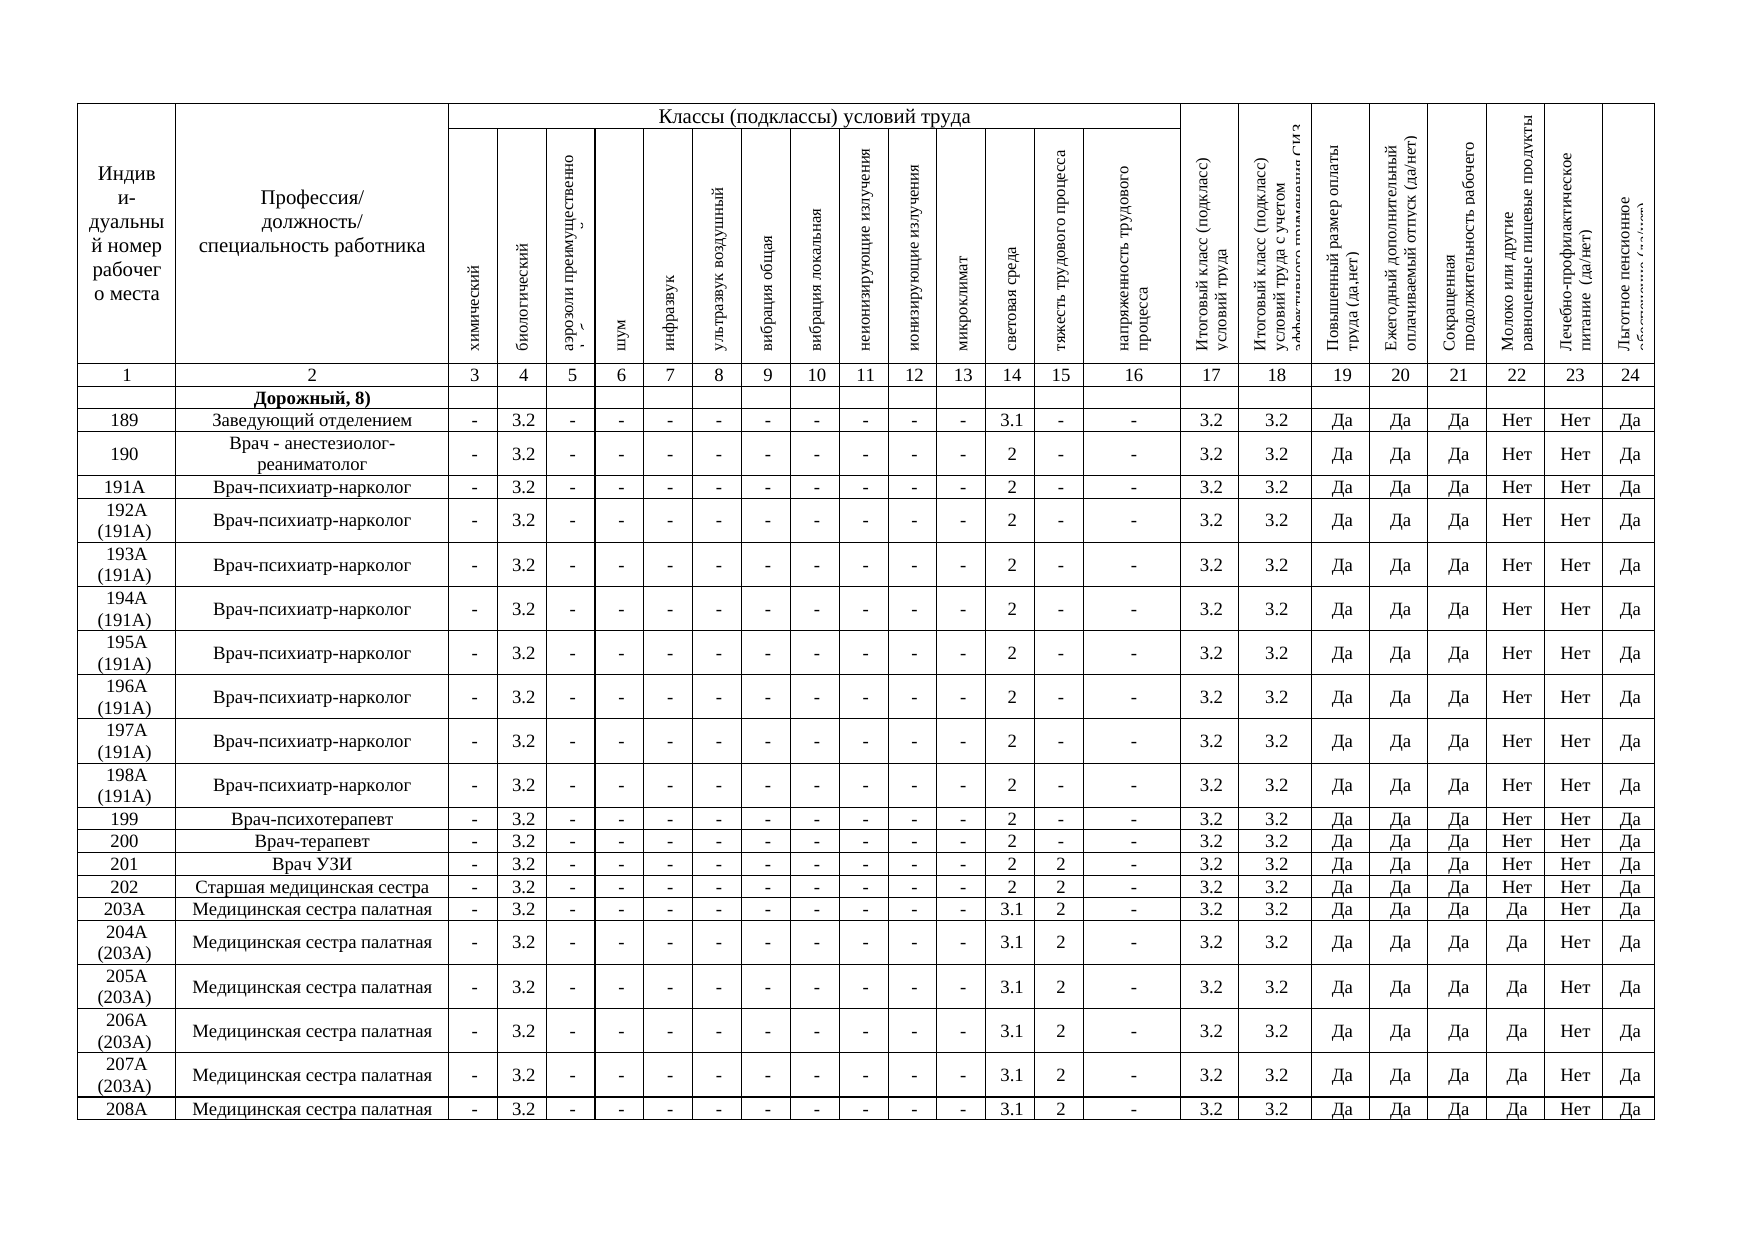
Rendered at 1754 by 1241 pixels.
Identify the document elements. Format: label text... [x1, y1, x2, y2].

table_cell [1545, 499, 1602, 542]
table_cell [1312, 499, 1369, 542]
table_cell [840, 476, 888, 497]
table_cell тяжесть трудового процесса [1035, 129, 1083, 363]
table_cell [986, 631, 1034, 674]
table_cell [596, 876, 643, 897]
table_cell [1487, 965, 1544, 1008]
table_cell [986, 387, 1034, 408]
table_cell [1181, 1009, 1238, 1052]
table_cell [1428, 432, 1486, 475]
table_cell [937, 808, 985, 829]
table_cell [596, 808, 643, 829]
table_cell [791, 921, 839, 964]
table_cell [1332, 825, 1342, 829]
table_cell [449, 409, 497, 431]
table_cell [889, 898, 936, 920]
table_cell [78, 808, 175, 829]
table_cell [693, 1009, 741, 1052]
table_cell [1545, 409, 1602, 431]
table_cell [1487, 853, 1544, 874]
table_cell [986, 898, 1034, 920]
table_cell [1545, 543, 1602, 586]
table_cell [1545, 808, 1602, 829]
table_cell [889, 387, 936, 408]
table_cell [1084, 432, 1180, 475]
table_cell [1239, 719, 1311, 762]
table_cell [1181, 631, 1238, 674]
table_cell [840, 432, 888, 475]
table_header Профессия/ должность/ специальность работника [176, 104, 448, 363]
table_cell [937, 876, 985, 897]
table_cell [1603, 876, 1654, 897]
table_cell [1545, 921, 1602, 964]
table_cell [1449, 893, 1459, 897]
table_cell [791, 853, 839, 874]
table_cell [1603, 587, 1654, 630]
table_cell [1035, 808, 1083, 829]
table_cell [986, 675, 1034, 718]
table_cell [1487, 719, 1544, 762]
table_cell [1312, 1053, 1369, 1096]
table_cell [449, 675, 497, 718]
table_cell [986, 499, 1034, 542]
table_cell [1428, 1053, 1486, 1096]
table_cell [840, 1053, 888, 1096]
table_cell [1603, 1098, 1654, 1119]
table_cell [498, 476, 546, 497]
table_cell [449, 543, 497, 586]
table_cell ионизирующие излучения [889, 129, 936, 363]
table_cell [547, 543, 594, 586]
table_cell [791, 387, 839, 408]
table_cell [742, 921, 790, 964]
table_cell 6 [596, 364, 643, 386]
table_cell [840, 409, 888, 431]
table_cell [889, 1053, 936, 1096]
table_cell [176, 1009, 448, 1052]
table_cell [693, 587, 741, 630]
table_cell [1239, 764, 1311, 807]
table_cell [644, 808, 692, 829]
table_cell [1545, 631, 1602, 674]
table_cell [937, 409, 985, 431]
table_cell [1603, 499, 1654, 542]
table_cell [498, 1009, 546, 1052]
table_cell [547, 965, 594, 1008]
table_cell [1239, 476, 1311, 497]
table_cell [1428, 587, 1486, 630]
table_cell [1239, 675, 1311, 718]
table_cell 16 [1084, 364, 1180, 386]
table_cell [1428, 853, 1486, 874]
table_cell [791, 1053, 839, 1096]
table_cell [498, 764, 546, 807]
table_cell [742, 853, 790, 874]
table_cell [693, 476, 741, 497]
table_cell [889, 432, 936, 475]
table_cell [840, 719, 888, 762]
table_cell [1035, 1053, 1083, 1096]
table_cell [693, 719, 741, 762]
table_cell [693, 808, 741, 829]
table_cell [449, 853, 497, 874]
table_cell 9 [742, 364, 790, 386]
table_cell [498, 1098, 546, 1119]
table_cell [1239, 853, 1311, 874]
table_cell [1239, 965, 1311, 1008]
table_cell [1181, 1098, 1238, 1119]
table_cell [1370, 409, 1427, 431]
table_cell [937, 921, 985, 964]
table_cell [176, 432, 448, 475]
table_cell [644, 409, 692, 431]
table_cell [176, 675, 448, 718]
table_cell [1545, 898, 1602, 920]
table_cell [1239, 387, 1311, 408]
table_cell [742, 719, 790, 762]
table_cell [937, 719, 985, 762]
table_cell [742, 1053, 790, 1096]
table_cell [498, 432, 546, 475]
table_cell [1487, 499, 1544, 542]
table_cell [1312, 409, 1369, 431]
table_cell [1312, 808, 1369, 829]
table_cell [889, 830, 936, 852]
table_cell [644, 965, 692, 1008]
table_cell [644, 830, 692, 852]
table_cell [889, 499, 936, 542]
table_cell 14 [986, 364, 1034, 386]
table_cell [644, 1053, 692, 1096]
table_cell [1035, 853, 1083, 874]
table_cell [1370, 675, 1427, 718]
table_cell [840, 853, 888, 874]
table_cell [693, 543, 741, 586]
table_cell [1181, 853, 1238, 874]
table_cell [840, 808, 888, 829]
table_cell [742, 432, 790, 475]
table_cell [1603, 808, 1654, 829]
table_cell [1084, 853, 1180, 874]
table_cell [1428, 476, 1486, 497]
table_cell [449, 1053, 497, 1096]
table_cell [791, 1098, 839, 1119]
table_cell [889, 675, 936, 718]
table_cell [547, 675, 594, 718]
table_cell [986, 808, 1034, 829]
table_header Классы (подклассы) условий труда [449, 104, 1180, 128]
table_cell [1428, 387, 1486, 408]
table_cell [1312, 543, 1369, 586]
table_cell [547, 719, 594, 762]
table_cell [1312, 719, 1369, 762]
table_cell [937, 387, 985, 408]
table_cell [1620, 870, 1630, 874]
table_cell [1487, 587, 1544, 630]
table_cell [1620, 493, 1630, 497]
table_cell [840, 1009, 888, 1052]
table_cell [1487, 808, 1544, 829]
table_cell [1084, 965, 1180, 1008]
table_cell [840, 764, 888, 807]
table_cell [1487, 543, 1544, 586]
table_cell биологический [498, 129, 546, 363]
table_cell 13 [937, 364, 985, 386]
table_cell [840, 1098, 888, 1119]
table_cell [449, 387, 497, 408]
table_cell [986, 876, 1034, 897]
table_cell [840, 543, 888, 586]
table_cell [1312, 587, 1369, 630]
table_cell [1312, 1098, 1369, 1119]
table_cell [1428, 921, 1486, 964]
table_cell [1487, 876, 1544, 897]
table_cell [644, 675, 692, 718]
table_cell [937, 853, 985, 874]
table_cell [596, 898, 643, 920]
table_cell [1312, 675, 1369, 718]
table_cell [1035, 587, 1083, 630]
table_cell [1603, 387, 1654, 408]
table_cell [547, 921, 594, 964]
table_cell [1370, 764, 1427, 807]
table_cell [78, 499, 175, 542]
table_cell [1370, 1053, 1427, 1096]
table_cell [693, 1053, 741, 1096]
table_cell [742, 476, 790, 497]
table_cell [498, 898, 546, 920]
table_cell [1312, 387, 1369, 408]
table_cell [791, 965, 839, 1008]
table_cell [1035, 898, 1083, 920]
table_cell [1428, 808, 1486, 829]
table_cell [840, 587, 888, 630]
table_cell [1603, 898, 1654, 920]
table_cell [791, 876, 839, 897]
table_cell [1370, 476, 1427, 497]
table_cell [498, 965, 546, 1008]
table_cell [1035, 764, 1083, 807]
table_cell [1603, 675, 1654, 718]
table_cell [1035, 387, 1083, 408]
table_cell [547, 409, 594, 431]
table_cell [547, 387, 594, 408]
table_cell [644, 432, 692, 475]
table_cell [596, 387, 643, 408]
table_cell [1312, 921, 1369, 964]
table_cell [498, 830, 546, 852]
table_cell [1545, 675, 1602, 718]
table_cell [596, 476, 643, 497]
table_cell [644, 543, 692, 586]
table_cell 1 [78, 364, 175, 386]
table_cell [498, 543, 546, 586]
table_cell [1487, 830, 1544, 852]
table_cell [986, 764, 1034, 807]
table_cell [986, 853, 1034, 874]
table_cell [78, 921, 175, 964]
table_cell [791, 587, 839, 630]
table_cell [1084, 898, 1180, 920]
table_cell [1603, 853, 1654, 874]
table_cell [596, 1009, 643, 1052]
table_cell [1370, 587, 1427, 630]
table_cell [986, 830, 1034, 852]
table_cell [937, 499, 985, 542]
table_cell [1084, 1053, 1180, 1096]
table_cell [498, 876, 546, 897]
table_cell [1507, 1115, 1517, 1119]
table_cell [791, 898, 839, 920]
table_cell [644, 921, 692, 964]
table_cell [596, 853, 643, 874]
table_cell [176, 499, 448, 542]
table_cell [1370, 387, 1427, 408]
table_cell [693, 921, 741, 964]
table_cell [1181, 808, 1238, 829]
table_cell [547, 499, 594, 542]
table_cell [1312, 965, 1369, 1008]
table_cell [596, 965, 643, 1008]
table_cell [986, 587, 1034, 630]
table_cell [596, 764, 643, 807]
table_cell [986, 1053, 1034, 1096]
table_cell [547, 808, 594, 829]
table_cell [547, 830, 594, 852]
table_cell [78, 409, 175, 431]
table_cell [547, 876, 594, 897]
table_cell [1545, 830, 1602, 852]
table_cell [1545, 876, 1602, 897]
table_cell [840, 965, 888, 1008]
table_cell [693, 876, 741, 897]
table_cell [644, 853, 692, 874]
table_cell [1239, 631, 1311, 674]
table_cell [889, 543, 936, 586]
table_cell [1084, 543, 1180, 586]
table_cell инфразвук [644, 129, 692, 363]
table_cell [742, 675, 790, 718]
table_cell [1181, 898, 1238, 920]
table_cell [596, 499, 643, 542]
table_header Индивидуальный номер рабочего места [78, 104, 175, 363]
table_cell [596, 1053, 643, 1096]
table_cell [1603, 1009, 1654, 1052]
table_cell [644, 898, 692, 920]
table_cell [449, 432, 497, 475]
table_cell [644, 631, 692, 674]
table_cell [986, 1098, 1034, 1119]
table_header Льготное пенсионное обеспечение (да/нет) [1603, 104, 1654, 363]
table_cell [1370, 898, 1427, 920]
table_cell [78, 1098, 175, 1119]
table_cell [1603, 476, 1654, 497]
table_cell химический [449, 129, 497, 363]
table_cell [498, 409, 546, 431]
table_cell 15 [1035, 364, 1083, 386]
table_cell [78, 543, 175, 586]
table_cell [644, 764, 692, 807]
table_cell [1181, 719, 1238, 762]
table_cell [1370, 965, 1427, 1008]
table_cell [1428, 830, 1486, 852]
table_header Итоговый класс (подкласс) условий труда с учетом эффективного применения СИЗ [1239, 104, 1311, 363]
table_cell 19 [1312, 364, 1369, 386]
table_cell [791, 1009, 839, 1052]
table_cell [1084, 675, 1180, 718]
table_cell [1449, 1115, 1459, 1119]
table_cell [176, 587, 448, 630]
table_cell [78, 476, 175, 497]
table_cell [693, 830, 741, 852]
table_cell шум [596, 129, 643, 363]
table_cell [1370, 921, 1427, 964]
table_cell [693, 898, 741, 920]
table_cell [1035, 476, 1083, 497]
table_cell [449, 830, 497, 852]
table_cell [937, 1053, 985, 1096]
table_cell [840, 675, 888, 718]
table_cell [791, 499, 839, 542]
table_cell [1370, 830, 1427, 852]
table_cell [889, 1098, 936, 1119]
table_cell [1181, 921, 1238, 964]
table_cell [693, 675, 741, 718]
table_cell ультразвук воздушный [693, 129, 741, 363]
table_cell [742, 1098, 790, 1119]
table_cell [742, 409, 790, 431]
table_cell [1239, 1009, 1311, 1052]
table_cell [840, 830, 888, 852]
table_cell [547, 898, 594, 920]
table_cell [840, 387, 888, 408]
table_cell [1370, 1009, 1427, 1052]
table_cell 8 [693, 364, 741, 386]
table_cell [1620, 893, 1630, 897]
table_cell микроклимат [937, 129, 985, 363]
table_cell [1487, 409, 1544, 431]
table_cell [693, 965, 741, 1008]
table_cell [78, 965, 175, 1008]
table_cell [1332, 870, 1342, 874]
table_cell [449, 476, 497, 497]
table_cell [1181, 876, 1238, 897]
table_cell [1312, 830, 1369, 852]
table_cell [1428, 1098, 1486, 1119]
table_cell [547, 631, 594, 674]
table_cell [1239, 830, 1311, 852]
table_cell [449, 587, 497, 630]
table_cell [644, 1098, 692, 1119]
table_header Сокращенная продолжительность рабочего времени (да/нет) [1428, 104, 1486, 363]
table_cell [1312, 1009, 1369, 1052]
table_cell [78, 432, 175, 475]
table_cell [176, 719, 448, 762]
table_cell вибрация локальная [791, 129, 839, 363]
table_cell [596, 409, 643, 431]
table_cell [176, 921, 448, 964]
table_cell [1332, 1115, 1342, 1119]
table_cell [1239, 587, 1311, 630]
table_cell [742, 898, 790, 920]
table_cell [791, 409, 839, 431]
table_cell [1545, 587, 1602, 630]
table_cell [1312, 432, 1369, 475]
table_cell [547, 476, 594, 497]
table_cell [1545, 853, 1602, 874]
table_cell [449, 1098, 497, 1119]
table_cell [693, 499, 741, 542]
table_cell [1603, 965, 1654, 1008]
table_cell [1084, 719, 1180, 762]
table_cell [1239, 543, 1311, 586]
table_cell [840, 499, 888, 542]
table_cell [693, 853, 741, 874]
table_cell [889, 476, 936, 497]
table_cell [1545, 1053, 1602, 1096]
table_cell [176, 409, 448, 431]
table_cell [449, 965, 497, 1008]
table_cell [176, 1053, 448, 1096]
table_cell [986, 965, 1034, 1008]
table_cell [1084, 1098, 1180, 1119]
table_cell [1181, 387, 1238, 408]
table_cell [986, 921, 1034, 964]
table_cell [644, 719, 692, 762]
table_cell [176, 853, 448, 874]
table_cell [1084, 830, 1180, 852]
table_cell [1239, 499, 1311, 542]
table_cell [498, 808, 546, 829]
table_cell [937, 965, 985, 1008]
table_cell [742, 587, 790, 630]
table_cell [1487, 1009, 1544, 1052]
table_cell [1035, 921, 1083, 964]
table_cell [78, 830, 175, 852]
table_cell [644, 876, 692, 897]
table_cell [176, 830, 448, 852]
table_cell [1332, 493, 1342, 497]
table_header Лечебно-профилактическое питание (да/нет) [1545, 104, 1602, 363]
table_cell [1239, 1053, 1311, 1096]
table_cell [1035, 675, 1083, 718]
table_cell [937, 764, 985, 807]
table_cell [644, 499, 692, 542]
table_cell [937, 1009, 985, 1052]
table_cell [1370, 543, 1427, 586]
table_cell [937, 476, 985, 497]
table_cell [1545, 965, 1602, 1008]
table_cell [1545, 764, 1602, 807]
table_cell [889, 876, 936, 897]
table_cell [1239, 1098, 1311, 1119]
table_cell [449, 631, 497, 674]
table_header Итоговый класс (подкласс) условий труда [1181, 104, 1238, 363]
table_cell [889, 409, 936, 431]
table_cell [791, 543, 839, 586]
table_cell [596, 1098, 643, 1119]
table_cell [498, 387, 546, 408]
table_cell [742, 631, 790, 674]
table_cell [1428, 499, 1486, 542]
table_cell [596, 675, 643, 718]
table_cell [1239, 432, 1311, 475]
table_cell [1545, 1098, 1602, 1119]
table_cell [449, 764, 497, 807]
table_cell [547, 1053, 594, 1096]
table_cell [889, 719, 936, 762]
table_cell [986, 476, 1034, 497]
table_header Ежегодный дополнительный оплачиваемый отпуск (да/нет) [1370, 104, 1427, 363]
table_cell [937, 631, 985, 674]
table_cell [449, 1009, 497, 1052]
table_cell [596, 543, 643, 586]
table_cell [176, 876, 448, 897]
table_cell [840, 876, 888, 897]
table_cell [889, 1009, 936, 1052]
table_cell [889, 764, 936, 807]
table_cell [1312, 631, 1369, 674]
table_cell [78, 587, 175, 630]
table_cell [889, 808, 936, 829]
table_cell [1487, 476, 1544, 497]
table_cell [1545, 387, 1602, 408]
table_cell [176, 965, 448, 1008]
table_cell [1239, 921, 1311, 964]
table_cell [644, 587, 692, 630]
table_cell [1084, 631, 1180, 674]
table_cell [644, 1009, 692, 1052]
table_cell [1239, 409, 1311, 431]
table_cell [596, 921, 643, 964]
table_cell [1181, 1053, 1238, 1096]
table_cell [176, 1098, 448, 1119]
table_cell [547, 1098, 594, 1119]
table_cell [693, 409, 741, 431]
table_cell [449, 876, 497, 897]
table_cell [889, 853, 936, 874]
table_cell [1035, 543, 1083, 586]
table_cell 20 [1370, 364, 1427, 386]
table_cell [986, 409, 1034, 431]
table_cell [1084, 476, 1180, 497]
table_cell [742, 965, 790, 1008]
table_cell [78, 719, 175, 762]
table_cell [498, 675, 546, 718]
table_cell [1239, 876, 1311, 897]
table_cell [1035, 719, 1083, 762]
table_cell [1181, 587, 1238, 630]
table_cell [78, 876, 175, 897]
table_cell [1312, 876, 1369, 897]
table_cell 17 [1181, 364, 1238, 386]
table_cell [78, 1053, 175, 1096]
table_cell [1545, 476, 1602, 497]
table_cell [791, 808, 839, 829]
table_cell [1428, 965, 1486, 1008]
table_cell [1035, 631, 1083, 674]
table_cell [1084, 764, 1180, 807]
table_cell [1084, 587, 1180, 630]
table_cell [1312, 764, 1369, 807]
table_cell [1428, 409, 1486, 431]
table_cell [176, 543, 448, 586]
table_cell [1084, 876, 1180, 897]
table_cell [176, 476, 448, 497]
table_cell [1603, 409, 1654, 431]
table_cell напряженность трудового процесса [1084, 129, 1180, 363]
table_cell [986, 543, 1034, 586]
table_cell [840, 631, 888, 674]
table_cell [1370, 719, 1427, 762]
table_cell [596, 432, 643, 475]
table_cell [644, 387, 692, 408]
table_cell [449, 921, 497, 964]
table_cell 10 [791, 364, 839, 386]
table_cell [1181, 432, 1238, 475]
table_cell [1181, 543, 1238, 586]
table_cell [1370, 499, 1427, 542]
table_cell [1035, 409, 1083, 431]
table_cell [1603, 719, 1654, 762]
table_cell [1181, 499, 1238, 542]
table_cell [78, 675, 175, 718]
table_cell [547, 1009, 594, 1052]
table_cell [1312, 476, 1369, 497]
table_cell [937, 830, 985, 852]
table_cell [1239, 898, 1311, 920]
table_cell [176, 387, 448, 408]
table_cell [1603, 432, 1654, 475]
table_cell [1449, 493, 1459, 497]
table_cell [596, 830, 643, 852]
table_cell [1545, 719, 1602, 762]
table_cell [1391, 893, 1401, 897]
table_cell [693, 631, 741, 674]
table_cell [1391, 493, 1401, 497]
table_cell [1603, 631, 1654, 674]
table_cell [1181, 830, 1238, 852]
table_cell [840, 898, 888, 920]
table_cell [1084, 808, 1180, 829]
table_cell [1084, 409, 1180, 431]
table_cell 23 [1545, 364, 1602, 386]
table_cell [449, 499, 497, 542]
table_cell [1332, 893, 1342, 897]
table_cell 18 [1239, 364, 1311, 386]
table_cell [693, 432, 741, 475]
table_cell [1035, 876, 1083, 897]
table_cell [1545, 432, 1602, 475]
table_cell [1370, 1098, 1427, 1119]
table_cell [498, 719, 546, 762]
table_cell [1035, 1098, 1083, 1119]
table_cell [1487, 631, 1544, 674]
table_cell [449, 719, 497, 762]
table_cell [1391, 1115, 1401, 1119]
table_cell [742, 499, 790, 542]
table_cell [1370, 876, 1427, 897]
table_cell 12 [889, 364, 936, 386]
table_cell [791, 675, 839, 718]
table_cell аэрозоли преимущественно фиброгенного действия [547, 129, 594, 363]
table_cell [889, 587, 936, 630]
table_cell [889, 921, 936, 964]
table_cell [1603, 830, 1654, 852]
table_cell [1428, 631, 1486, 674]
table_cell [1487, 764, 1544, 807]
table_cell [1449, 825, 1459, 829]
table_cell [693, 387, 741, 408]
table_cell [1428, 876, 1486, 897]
table_cell неионизирующие излучения [840, 129, 888, 363]
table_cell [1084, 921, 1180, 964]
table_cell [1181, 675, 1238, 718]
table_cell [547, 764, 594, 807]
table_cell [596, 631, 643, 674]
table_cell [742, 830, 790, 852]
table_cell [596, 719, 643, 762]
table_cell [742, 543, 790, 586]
table_cell 2 [176, 364, 448, 386]
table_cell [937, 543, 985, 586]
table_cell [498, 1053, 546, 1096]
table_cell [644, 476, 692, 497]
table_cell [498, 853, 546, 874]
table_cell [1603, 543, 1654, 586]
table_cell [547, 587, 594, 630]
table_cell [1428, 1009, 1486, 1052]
table_cell 24 [1603, 364, 1654, 386]
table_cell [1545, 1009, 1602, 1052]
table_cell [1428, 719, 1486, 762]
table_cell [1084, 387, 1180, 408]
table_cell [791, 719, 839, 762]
table_cell 7 [644, 364, 692, 386]
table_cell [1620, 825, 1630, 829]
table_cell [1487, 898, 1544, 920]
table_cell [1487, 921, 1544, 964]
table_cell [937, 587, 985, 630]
table_cell 3 [449, 364, 497, 386]
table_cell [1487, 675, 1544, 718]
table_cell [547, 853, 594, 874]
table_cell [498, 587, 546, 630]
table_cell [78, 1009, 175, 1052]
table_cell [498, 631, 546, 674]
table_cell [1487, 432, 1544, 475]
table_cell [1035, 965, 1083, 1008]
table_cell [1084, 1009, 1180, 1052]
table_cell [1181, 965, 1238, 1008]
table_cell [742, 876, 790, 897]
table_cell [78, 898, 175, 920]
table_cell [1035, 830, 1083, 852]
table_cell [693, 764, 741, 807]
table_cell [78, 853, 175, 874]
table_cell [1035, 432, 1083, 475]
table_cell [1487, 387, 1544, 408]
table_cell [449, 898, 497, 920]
table_cell 4 [498, 364, 546, 386]
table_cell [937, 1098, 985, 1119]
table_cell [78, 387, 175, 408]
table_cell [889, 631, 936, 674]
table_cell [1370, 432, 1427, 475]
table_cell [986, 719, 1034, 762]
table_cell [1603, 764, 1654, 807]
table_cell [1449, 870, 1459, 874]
table_cell 22 [1487, 364, 1544, 386]
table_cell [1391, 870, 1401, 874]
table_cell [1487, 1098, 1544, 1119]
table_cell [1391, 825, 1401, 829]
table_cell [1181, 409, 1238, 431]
table_cell 11 [840, 364, 888, 386]
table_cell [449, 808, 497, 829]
table_cell 5 [547, 364, 594, 386]
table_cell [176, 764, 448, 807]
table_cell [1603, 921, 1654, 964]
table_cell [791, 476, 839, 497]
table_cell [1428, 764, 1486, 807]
table_cell 21 [1428, 364, 1486, 386]
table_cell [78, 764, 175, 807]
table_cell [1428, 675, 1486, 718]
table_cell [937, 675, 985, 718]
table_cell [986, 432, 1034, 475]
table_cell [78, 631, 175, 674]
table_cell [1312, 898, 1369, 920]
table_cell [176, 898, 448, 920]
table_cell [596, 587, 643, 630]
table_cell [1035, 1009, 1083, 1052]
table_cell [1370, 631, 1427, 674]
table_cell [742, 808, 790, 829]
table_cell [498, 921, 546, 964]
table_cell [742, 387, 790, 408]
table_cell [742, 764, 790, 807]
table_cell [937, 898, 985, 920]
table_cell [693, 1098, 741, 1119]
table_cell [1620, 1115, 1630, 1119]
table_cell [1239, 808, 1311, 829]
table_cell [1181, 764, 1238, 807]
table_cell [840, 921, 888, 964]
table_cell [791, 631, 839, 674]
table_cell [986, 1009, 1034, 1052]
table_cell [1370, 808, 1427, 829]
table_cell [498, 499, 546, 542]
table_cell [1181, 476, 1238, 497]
table_cell световая среда [986, 129, 1034, 363]
table_header Повышенный размер оплаты труда (да,нет) [1312, 104, 1369, 363]
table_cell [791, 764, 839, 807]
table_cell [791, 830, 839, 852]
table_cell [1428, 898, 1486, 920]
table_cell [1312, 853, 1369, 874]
table_cell вибрация общая [742, 129, 790, 363]
table_header Молоко или другие равноценные пищевые продукты (да/нет) [1487, 104, 1544, 363]
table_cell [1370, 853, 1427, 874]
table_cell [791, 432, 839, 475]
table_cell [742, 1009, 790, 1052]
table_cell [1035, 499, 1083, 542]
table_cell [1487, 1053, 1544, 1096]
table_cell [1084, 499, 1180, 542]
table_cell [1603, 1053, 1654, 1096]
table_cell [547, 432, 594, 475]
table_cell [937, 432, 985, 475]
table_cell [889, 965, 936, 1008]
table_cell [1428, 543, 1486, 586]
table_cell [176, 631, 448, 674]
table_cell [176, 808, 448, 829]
